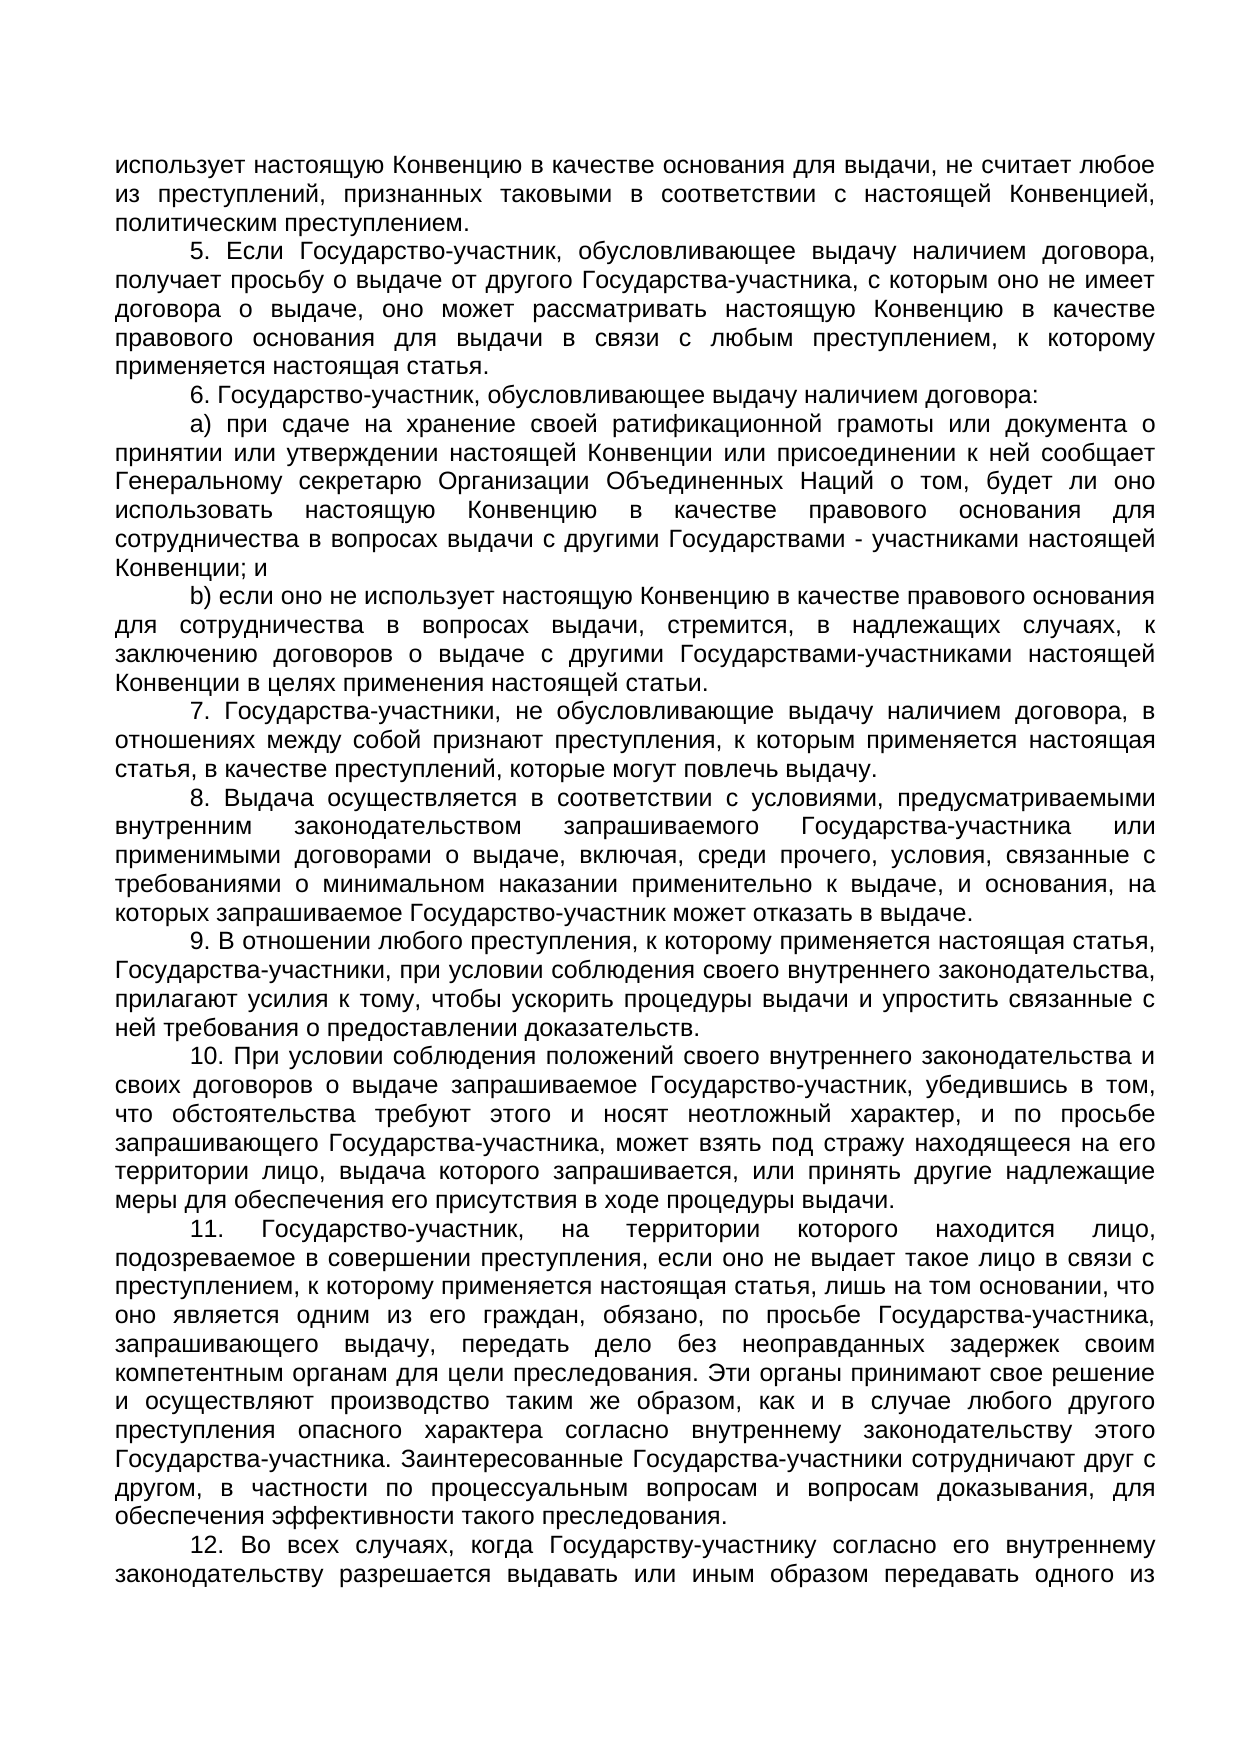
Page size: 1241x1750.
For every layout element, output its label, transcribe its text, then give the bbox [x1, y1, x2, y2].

text 8. Выдача осуществляется в соответствии с условиями, предусматриваемыми внутренним законодательством запрашиваемого Государства-участника или применимыми договорами о выдаче, включая, среди прочего, условия, связанные с требованиями о минимальном наказании применительно к выдаче, и основания, на которых запрашиваемое Государство-участник может отказать в выдаче. [114, 782, 1157, 926]
text 10. При условии соблюдения положений своего внутреннего законодательства и своих договоров о выдаче запрашиваемое Государство-участник, убедившись в том, что обстоятельства требуют этого и носят неотложный характер, и по просьбе запрашивающего Государства-участника, может взять под стражу находящееся на его территории лицо, выдача которого запрашивается, или принять другие надлежащие меры для обеспечения его присутствия в ходе процедуры выдачи. [114, 1041, 1157, 1214]
text 11. Государство-участник, на территории которого находится лицо, подозреваемое в совершении преступления, если оно не выдает такое лицо в связи с преступлением, к которому применяется настоящая статья, лишь на том основании, что оно является одним из его граждан, обязано, по просьбе Государства-участника, запрашивающего выдачу, передать дело без неоправданных задержек своим компетентным органам для цели преследования. Эти органы принимают свое решение и осуществляют производство таким же образом, как и в случае любого другого преступления опасного характера согласно внутреннему законодательству этого Государства-участника. Заинтересованные Государства-участники сотрудничают друг с другом, в частности по процессуальным вопросам и вопросам доказывания, для обеспечения эффективности такого преследования. [114, 1214, 1157, 1530]
text 9. В отношении любого преступления, к которому применяется настоящая статья, Государства-участники, при условии соблюдения своего внутреннего законодательства, прилагают усилия к тому, чтобы ускорить процедуры выдачи и упростить связанные с ней требования о предоставлении доказательств. [114, 926, 1157, 1041]
text 5. Если Государство-участник, обусловливающее выдачу наличием договора, получает просьбу о выдаче от другого Государства-участника, с которым оно не имеет договора о выдаче, оно может рассматривать настоящую Конвенцию в качестве правового основания для выдачи в связи с любым преступлением, к которому применяется настоящая статья. [114, 236, 1157, 380]
text а) при сдаче на хранение своей ратификационной грамоты или документа о принятии или утверждении настоящей Конвенции или присоединении к ней сообщает Генеральному секретарю Организации Объединенных Наций о том, будет ли оно использовать настоящую Конвенцию в качестве правового основания для сотрудничества в вопросах выдачи с другими Государствами - участниками настоящей Конвенции; и [114, 409, 1157, 581]
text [114, 150, 1157, 236]
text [114, 1530, 1157, 1587]
text 7. Государства-участники, не обусловливающие выдачу наличием договора, в отношениях между собой признают преступления, к которым применяется настоящая статья, в качестве преступлений, которые могут повлечь выдачу. [114, 696, 1157, 782]
text b) если оно не использует настоящую Конвенцию в качестве правового основания для сотрудничества в вопросах выдачи, стремится, в надлежащих случаях, к заключению договоров о выдаче с другими Государствами-участниками настоящей Конвенции в целях применения настоящей статьи. [114, 581, 1157, 696]
text 6. Государство-участник, обусловливающее выдачу наличием договора: [114, 380, 1157, 409]
